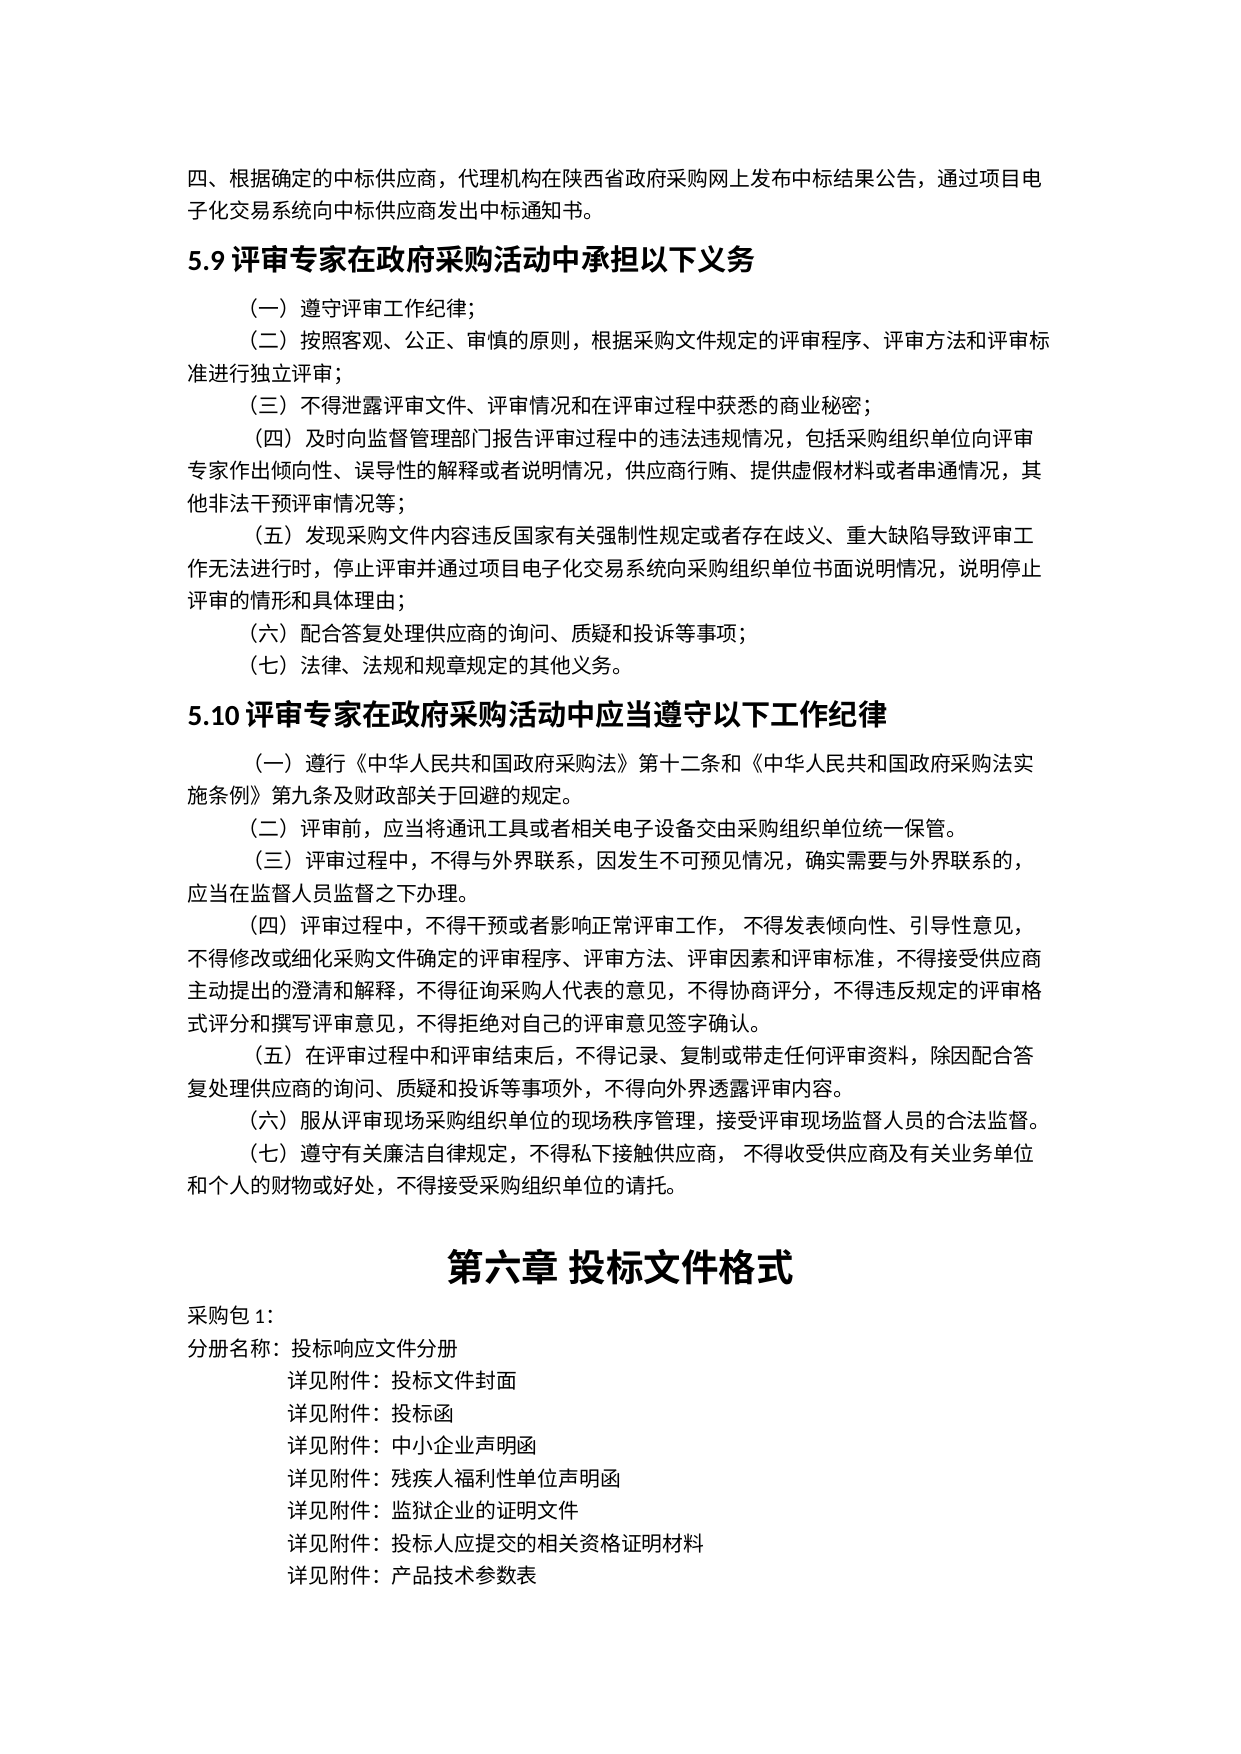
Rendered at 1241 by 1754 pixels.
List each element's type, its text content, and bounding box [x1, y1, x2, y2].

text 详见附件：投标人应提交的相关资格证明材料 [187, 1527, 1053, 1559]
text （七）法律、法规和规章规定的其他义务。 [187, 649, 1053, 682]
text （二）按照客观、公正、审慎的原则，根据采购文件规定的评审程序、评审方法和评审标准进行独立评审； [187, 324, 1053, 389]
text 分册名称：投标响应文件分册 [187, 1332, 1053, 1364]
text （六）服从评审现场采购组织单位的现场秩序管理，接受评审现场监督人员的合法监督。 [187, 1104, 1053, 1137]
text （一）遵行《中华人民共和国政府采购法》第十二条和《中华人民共和国政府采购法实施条例》第九条及财政部关于回避的规定。 [187, 747, 1053, 812]
text 四、根据确定的中标供应商，代理机构在陕西省政府采购网上发布中标结果公告，通过项目电子化交易系统向中标供应商发出中标通知书。 [187, 162, 1053, 227]
text （五）在评审过程中和评审结束后，不得记录、复制或带走任何评审资料，除因配合答复处理供应商的询问、质疑和投诉等事项外，不得向外界透露评审内容。 [187, 1039, 1053, 1104]
text 采购包1： [187, 1299, 1053, 1332]
text 5.10评审专家在政府采购活动中应当遵守以下工作纪律 [187, 682, 1053, 747]
text 详见附件：残疾人福利性单位声明函 [187, 1462, 1053, 1494]
text （四）评审过程中，不得干预或者影响正常评审工作， 不得发表倾向性、引导性意见，不得修改或细化采购文件确定的评审程序、评审方法、评审因素和评审标准，不得接受供应商主动提出的澄清和解释，不得征询采购人代表的意见，不得协商评分，不得违反规定的评审格式评分和撰写评审意见，不得拒绝对自己的评审意见签字确认。 [187, 909, 1053, 1039]
text （三）评审过程中，不得与外界联系，因发生不可预见情况，确实需要与外界联系的，应当在监督人员监督之下办理。 [187, 844, 1053, 909]
text 详见附件：投标文件封面 [187, 1364, 1053, 1397]
text （七）遵守有关廉洁自律规定，不得私下接触供应商， 不得收受供应商及有关业务单位和个人的财物或好处，不得接受采购组织单位的请托。 [187, 1137, 1053, 1202]
text （六）配合答复处理供应商的询问、质疑和投诉等事项； [187, 617, 1053, 649]
text 第六章 投标文件格式 [187, 1234, 1053, 1299]
text 详见附件：中小企业声明函 [187, 1429, 1053, 1462]
text 5.9评审专家在政府采购活动中承担以下义务 [187, 227, 1053, 292]
text （三）不得泄露评审文件、评审情况和在评审过程中获悉的商业秘密； [187, 389, 1053, 422]
text （五）发现采购文件内容违反国家有关强制性规定或者存在歧义、重大缺陷导致评审工作无法进行时，停止评审并通过项目电子化交易系统向采购组织单位书面说明情况，说明停止评审的情形和具体理由； [187, 519, 1053, 617]
text （二）评审前，应当将通讯工具或者相关电子设备交由采购组织单位统一保管。 [187, 812, 1053, 844]
text 详见附件：产品技术参数表 [187, 1559, 1053, 1592]
text 详见附件：监狱企业的证明文件 [187, 1494, 1053, 1527]
text （一）遵守评审工作纪律； [187, 292, 1053, 324]
text 详见附件：投标函 [187, 1397, 1053, 1429]
text （四）及时向监督管理部门报告评审过程中的违法违规情况，包括采购组织单位向评审专家作出倾向性、误导性的解释或者说明情况，供应商行贿、提供虚假材料或者串通情况，其他非法干预评审情况等； [187, 422, 1053, 519]
